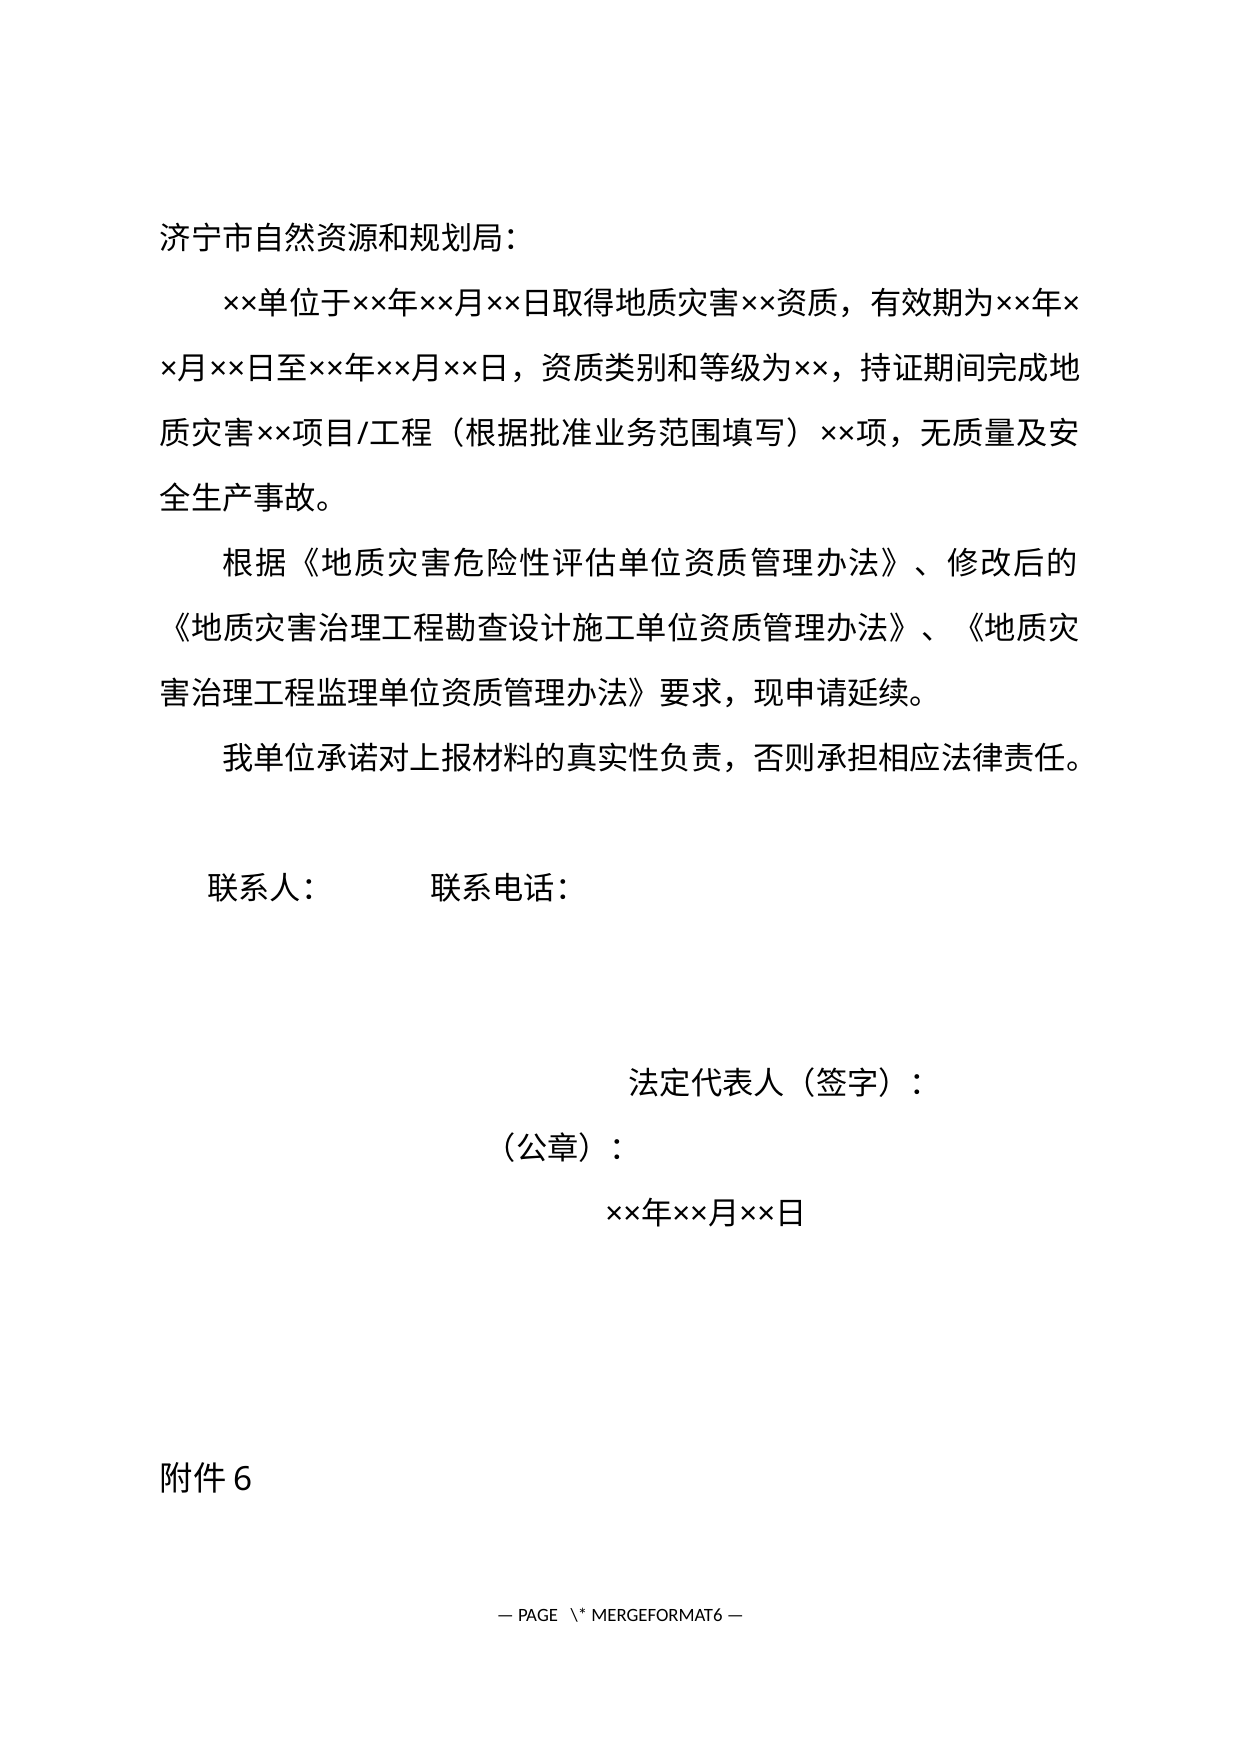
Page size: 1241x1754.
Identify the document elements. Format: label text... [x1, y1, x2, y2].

text ××年××月××日 [159, 1178, 1081, 1243]
text ××单位于××年××月××日取得地质灾害××资质，有效期为××年××月××日至××年××月××日，资质类别和等级为××，持证期间完成地质灾害××项目/工程（根据批准业务范围填写）××项，无质量及安全生产事故。 [159, 268, 1081, 528]
text 我单位承诺对上报材料的真实性负责，否则承担相应法律责任。 [159, 723, 1081, 788]
text 法定代表人（签字）： [159, 1048, 1081, 1113]
text （公章）： [159, 1113, 1081, 1178]
text 济宁市自然资源和规划局： [159, 203, 1081, 268]
text 联系人： 联系电话： [159, 853, 1081, 918]
text 附件6 [159, 1451, 1081, 1500]
text 根据《地质灾害危险性评估单位资质管理办法》、修改后的《地质灾害治理工程勘查设计施工单位资质管理办法》、《地质灾害治理工程监理单位资质管理办法》要求，现申请延续。 [159, 528, 1081, 723]
